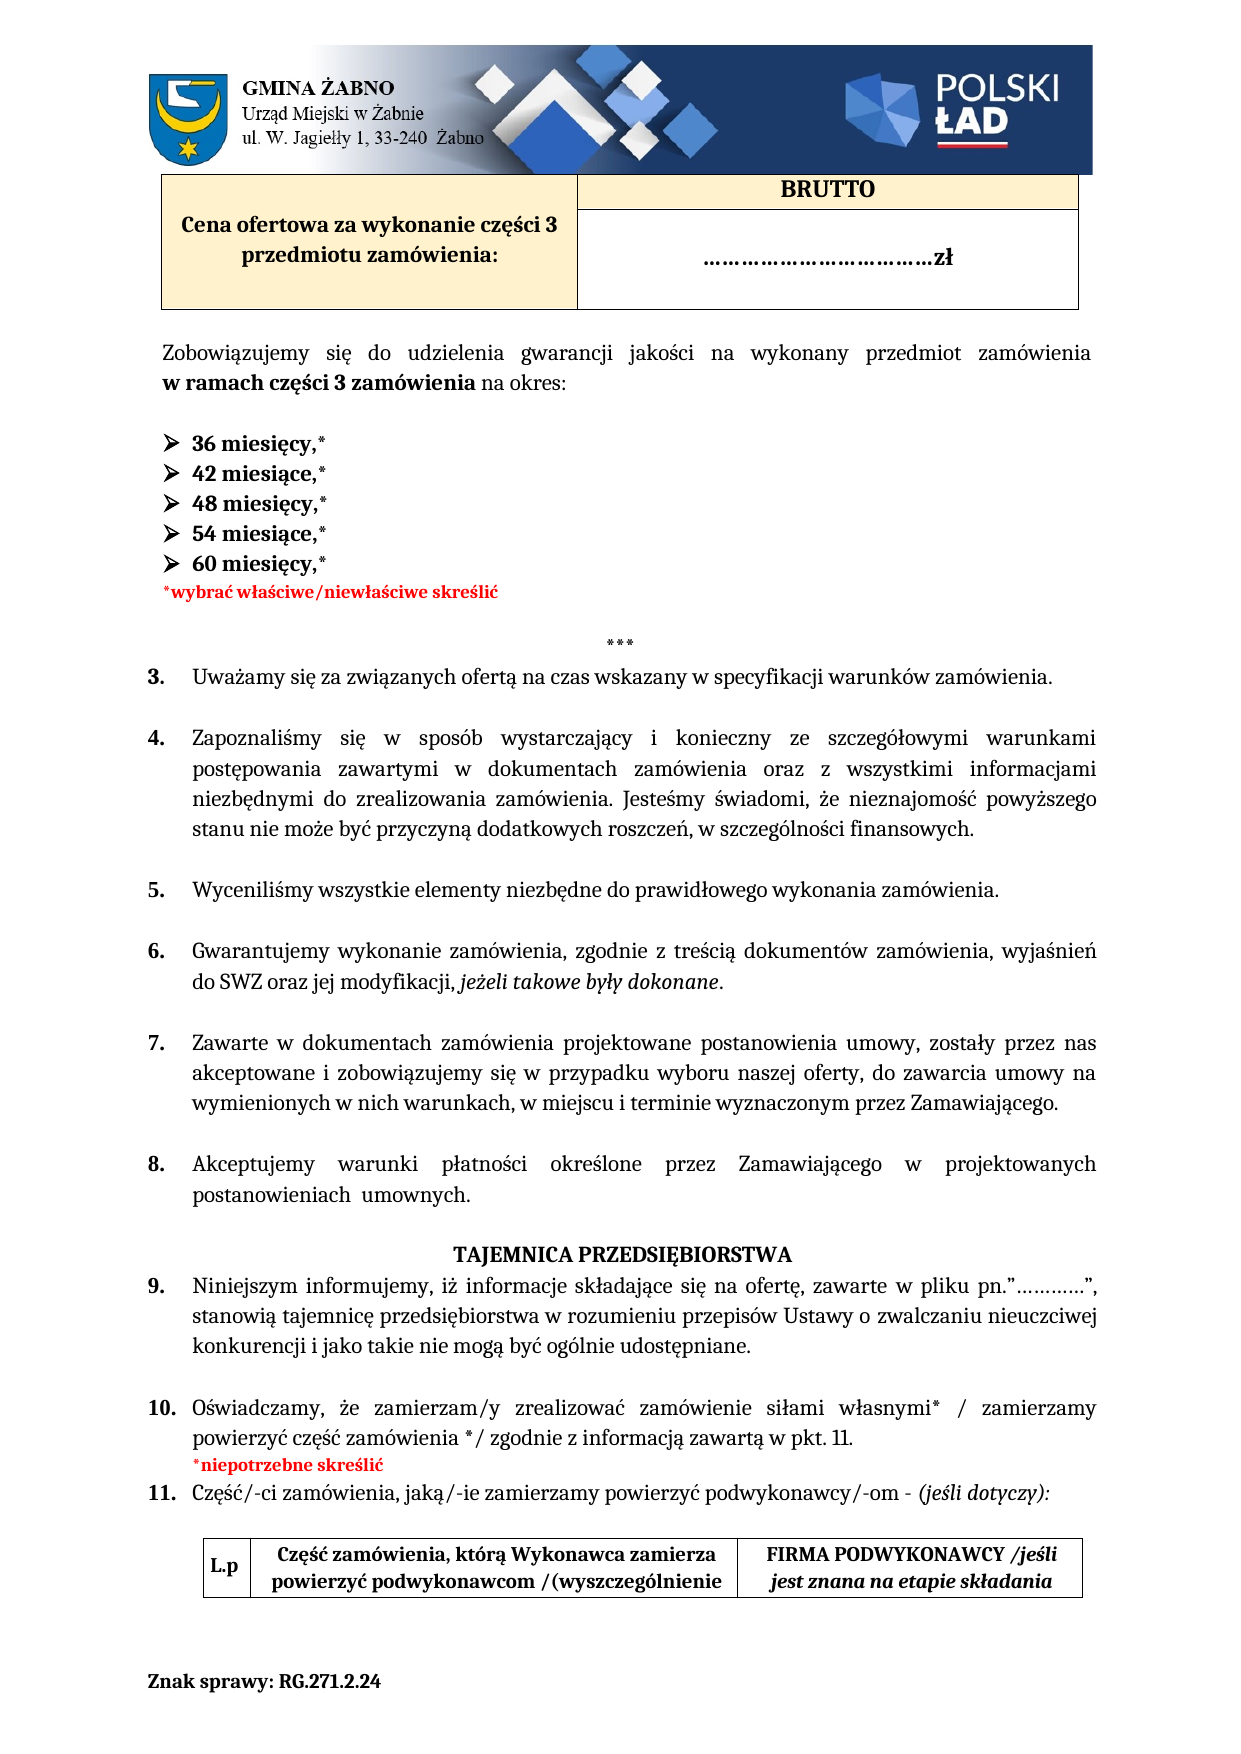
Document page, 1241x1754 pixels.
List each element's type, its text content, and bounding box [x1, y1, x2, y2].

list 36 miesięcy,* [162, 430, 1093, 457]
picture [147, 44, 1093, 175]
text TAJEMNICA PRZEDSIĘBIORSTWA [148, 1242, 1098, 1268]
list Oświadczamy, że zamierzam/y zrealizować zamówienie siłami własnymi* / zamierzamy powierzyć część zamówienia */ zgodnie z informacją zawartą w pkt. 11. [148, 1393, 1098, 1451]
table_header Cena ofertowa za wykonanie części 3 przedmiotu zamówienia: [162, 175, 577, 308]
table_header Część zamówienia, którą Wykonawca zamierza powierzyć podwykonawcom /(wyszczególnienie robót) [251, 1539, 737, 1597]
list Akceptujemy warunki płatności określone przez Zamawiającego w projektowanych postanowieniach umownych. [148, 1150, 1098, 1208]
list Uważamy się za związanych ofertą na czas wskazany w specyfikacji warunków zamówienia. [148, 664, 1088, 690]
text *** [148, 634, 1093, 660]
list 42 miesiące,* [162, 461, 1093, 487]
list Zapoznaliśmy się w sposób wystarczający i konieczny ze szczegółowymi warunkami postępowania zawartymi w dokumentach zamówienia oraz z wszystkimi informacjami niezbędnymi do zrealizowania zamówienia. Jesteśmy świadomi, że nieznajomość powyższego stanu nie może być przyczyną dodatkowych roszczeń, w szczególności finansowych. [148, 724, 1098, 842]
list Gwarantujemy wykonanie zamówienia, zgodnie z treścią dokumentów zamówienia, wyjaśnień do SWZ oraz jej modyfikacji, jeżeli takowe były dokonane. [148, 937, 1098, 995]
list Wyceniliśmy wszystkie elementy niezbędne do prawidłowego wykonania zamówienia. [148, 876, 1098, 903]
text *niepotrzebne skreślić [192, 1455, 1093, 1476]
table_header L.p [204, 1539, 250, 1597]
text Zobowiązujemy się do udzielenia gwarancji jakości na wykonany przedmiot zamówienia w ramach części 3 zamówienia na okres: [162, 340, 1093, 396]
text *wybrać właściwe/niewłaściwe skreślić [162, 581, 1093, 603]
table_cell ………………………………zł [578, 210, 1078, 308]
list Część/-ci zamówienia, jaką/-ie zamierzamy powierzyć podwykonawcy/-om - (jeśli dotyczy): [148, 1479, 1098, 1507]
table_header FIRMA PODWYKONAWCY /jeśli jest znana na etapie składania oferty/ [738, 1539, 1082, 1597]
list Niniejszym informujemy, iż informacje składające się na ofertę, zawarte w pliku pn.”…………”, stanowią tajemnicę przedsiębiorstwa w rozumieniu przepisów Ustawy o zwalczaniu nieuczciwej konkurencji i jako takie nie mogą być ogólnie udostępniane. [148, 1272, 1098, 1359]
list Zawarte w dokumentach zamówienia projektowane postanowienia umowy, zostały przez nas akceptowane i zobowiązujemy się w przypadku wyboru naszej oferty, do zawarcia umowy na wymienionych w nich warunkach, w miejscu i terminie wyznaczonym przez Zamawiającego. [148, 1029, 1098, 1116]
list 54 miesiące,* [162, 521, 1093, 547]
table_header BRUTTO [578, 175, 1078, 208]
list 60 miesięcy,* [162, 551, 1093, 578]
list 48 miesięcy,* [162, 491, 1093, 517]
